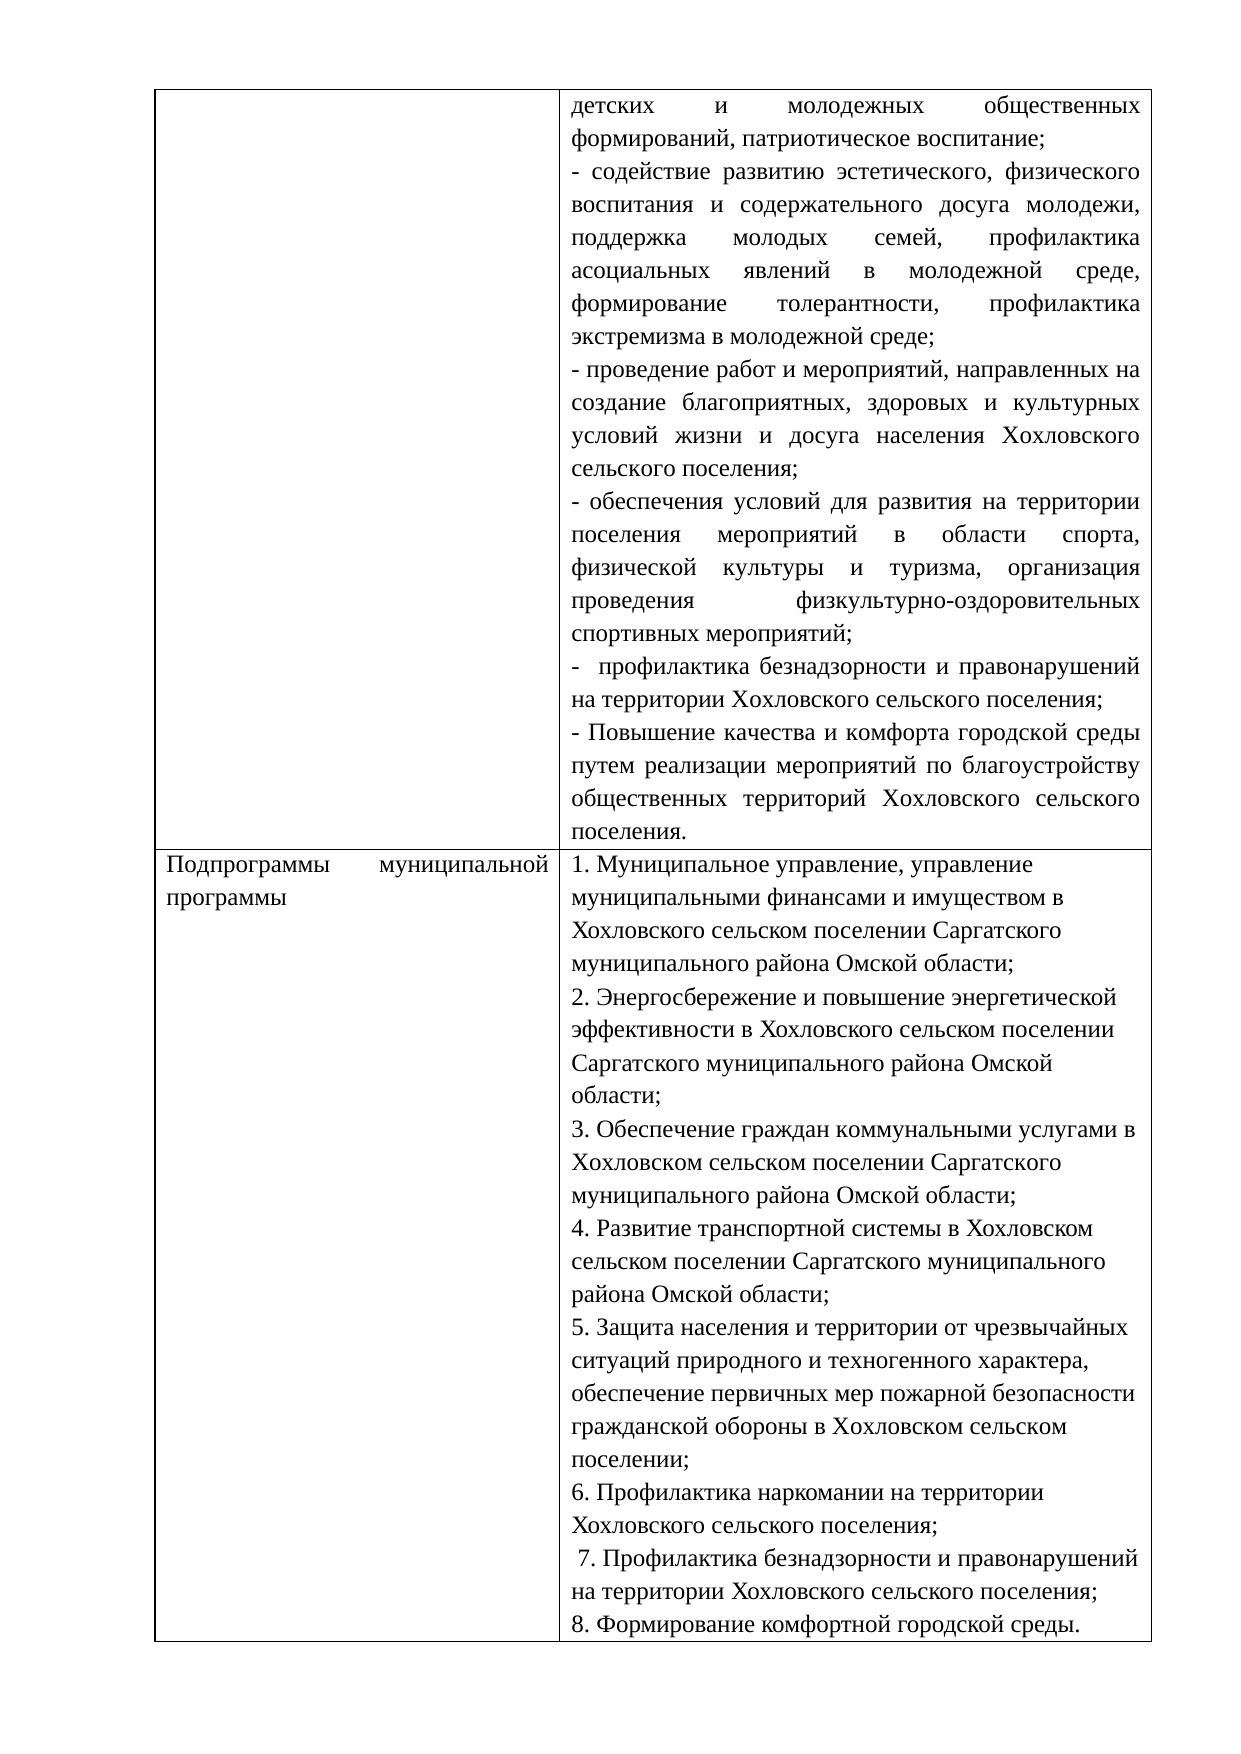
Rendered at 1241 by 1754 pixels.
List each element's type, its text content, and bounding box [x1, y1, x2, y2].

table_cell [156, 90, 559, 848]
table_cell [560, 90, 1151, 848]
table_cell 1. Муниципальное управление, управление муниципальными финансами и имуществом в Хохловского сельском поселении Саргатского муниципального района Омской области; 2. Энергосбережение и повышение энергетической эффективности в Хохловского сельском поселении Саргатского муниципального района Омской области; 3. Обеспечение граждан коммунальными услугами в Хохловском сельском поселении Саргатского муниципального района Омской области; 4. Развитие транспортной системы в Хохловском сельском поселении Саргатского муниципального района Омской области; 5. Защита населения и территории от чрезвычайных ситуаций природного и техногенного характера, обеспечение первичных мер пожарной безопасности гражданской обороны в Хохловском сельском поселении; 6. Профилактика наркомании на территории Хохловского сельского поселения; 7. Профилактика безнадзорности и правонарушений на территории Хохловского сельского поселения; 8. Формирование комфортной городской среды. [560, 850, 1151, 1641]
table_cell Подпрограммы муниципальной программы [156, 850, 559, 1641]
